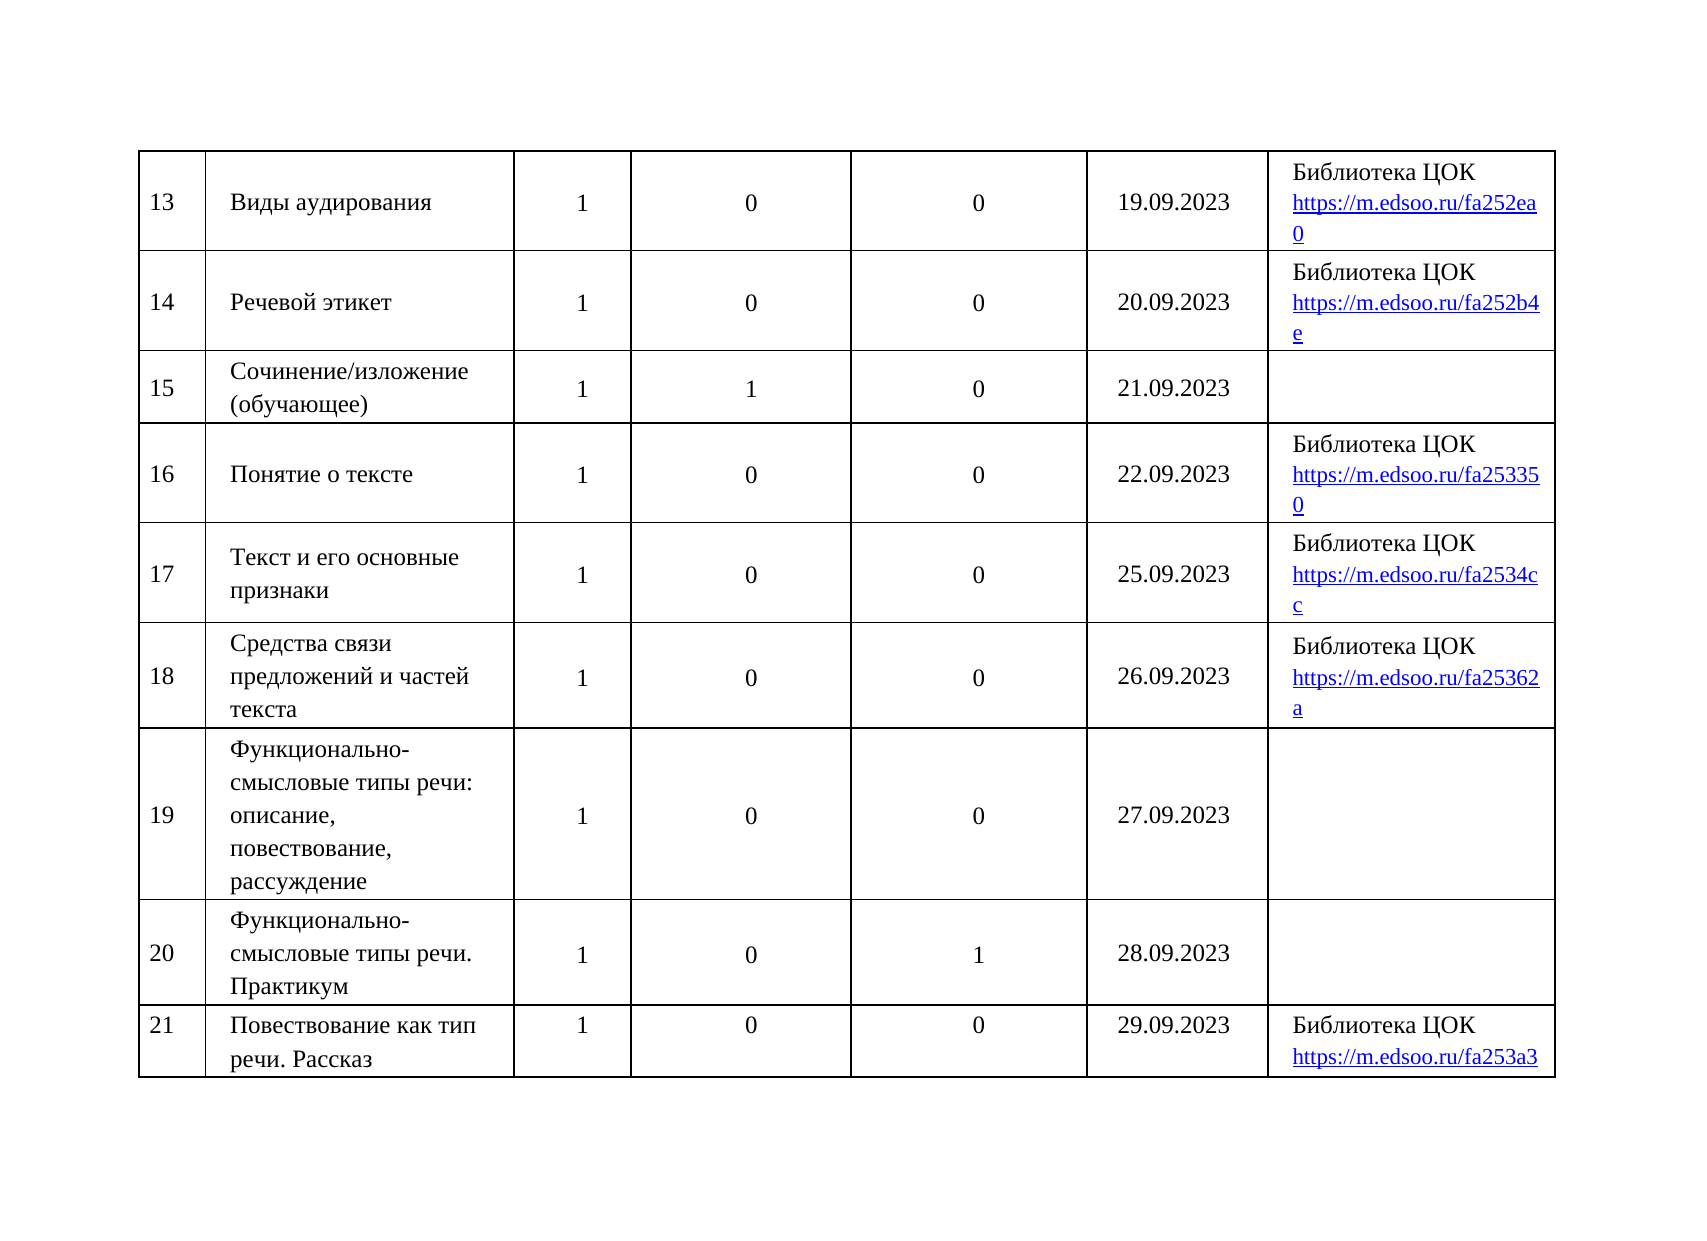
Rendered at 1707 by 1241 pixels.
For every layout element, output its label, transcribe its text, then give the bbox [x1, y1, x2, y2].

table_cell 0 [632, 729, 850, 898]
table_cell 0 [852, 1006, 1086, 1076]
table_cell 0 [632, 251, 850, 349]
table_cell Текст и его основные признаки [206, 523, 513, 622]
table_cell 20.09.2023 [1088, 251, 1267, 349]
table_cell Понятие о тексте [206, 424, 513, 522]
table_cell 0 [852, 251, 1086, 349]
table_cell Библиотека ЦОК https://m.edsoo.ru/fa2534cc [1269, 523, 1554, 622]
table_cell [1269, 729, 1554, 898]
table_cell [206, 1006, 513, 1076]
table_cell Функционально-смысловые типы речи: описание, повествование, рассуждение [206, 729, 513, 898]
table_cell 1 [852, 900, 1086, 1004]
table_cell 14 [140, 251, 205, 349]
table_cell Библиотека ЦОК https://m.edsoo.ru/fa25362a [1269, 623, 1554, 727]
table_cell 29.09.2023 [1088, 1006, 1267, 1076]
table_cell 1 [515, 1006, 630, 1076]
table_cell 13 [140, 152, 205, 250]
table_cell 26.09.2023 [1088, 623, 1267, 727]
table_cell 1 [515, 623, 630, 727]
table_cell 1 [515, 251, 630, 349]
table_cell 17 [140, 523, 205, 622]
table_cell 21 [140, 1006, 205, 1076]
table_cell 1 [515, 351, 630, 422]
table_cell 1 [632, 351, 850, 422]
table_cell Библиотека ЦОК https://m.edsoo.ru/fa253350 [1269, 424, 1554, 522]
table_cell Средства связи предложений и частей текста [206, 623, 513, 727]
table_cell 1 [515, 523, 630, 622]
table_cell 15 [140, 351, 205, 422]
table_cell Виды аудирования [206, 152, 513, 250]
table_cell 0 [852, 623, 1086, 727]
table_cell 0 [632, 424, 850, 522]
table_cell [1269, 351, 1554, 422]
table_cell Сочинение/изложение (обучающее) [206, 351, 513, 422]
table_cell 1 [515, 900, 630, 1004]
table_cell 1 [515, 729, 630, 898]
table_cell 18 [140, 623, 205, 727]
table_cell 19.09.2023 [1088, 152, 1267, 250]
table_cell 28.09.2023 [1088, 900, 1267, 1004]
table_cell 0 [632, 152, 850, 250]
table_cell 0 [632, 900, 850, 1004]
table_cell 19 [140, 729, 205, 898]
table_cell 16 [140, 424, 205, 522]
table_cell 0 [852, 351, 1086, 422]
table_cell [1269, 900, 1554, 1004]
table_cell Функционально-смысловые типы речи. Практикум [206, 900, 513, 1004]
table_cell 21.09.2023 [1088, 351, 1267, 422]
table_cell 0 [632, 1006, 850, 1076]
table_cell 25.09.2023 [1088, 523, 1267, 622]
table_cell 0 [852, 424, 1086, 522]
table_cell 22.09.2023 [1088, 424, 1267, 522]
table_cell Библиотека ЦОК https://m.edsoo.ru/fa252b4e [1269, 251, 1554, 349]
table_cell 0 [632, 523, 850, 622]
table_cell 0 [852, 729, 1086, 898]
table_cell 1 [515, 424, 630, 522]
table_cell 0 [852, 152, 1086, 250]
table_cell 0 [632, 623, 850, 727]
table_cell Библиотека ЦОК https://m.edsoo.ru/fa252ea0 [1269, 152, 1554, 250]
table_cell 20 [140, 900, 205, 1004]
table_cell 0 [852, 523, 1086, 622]
table_cell 27.09.2023 [1088, 729, 1267, 898]
table_cell Речевой этикет [206, 251, 513, 349]
table_cell 1 [515, 152, 630, 250]
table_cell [1269, 1006, 1554, 1076]
